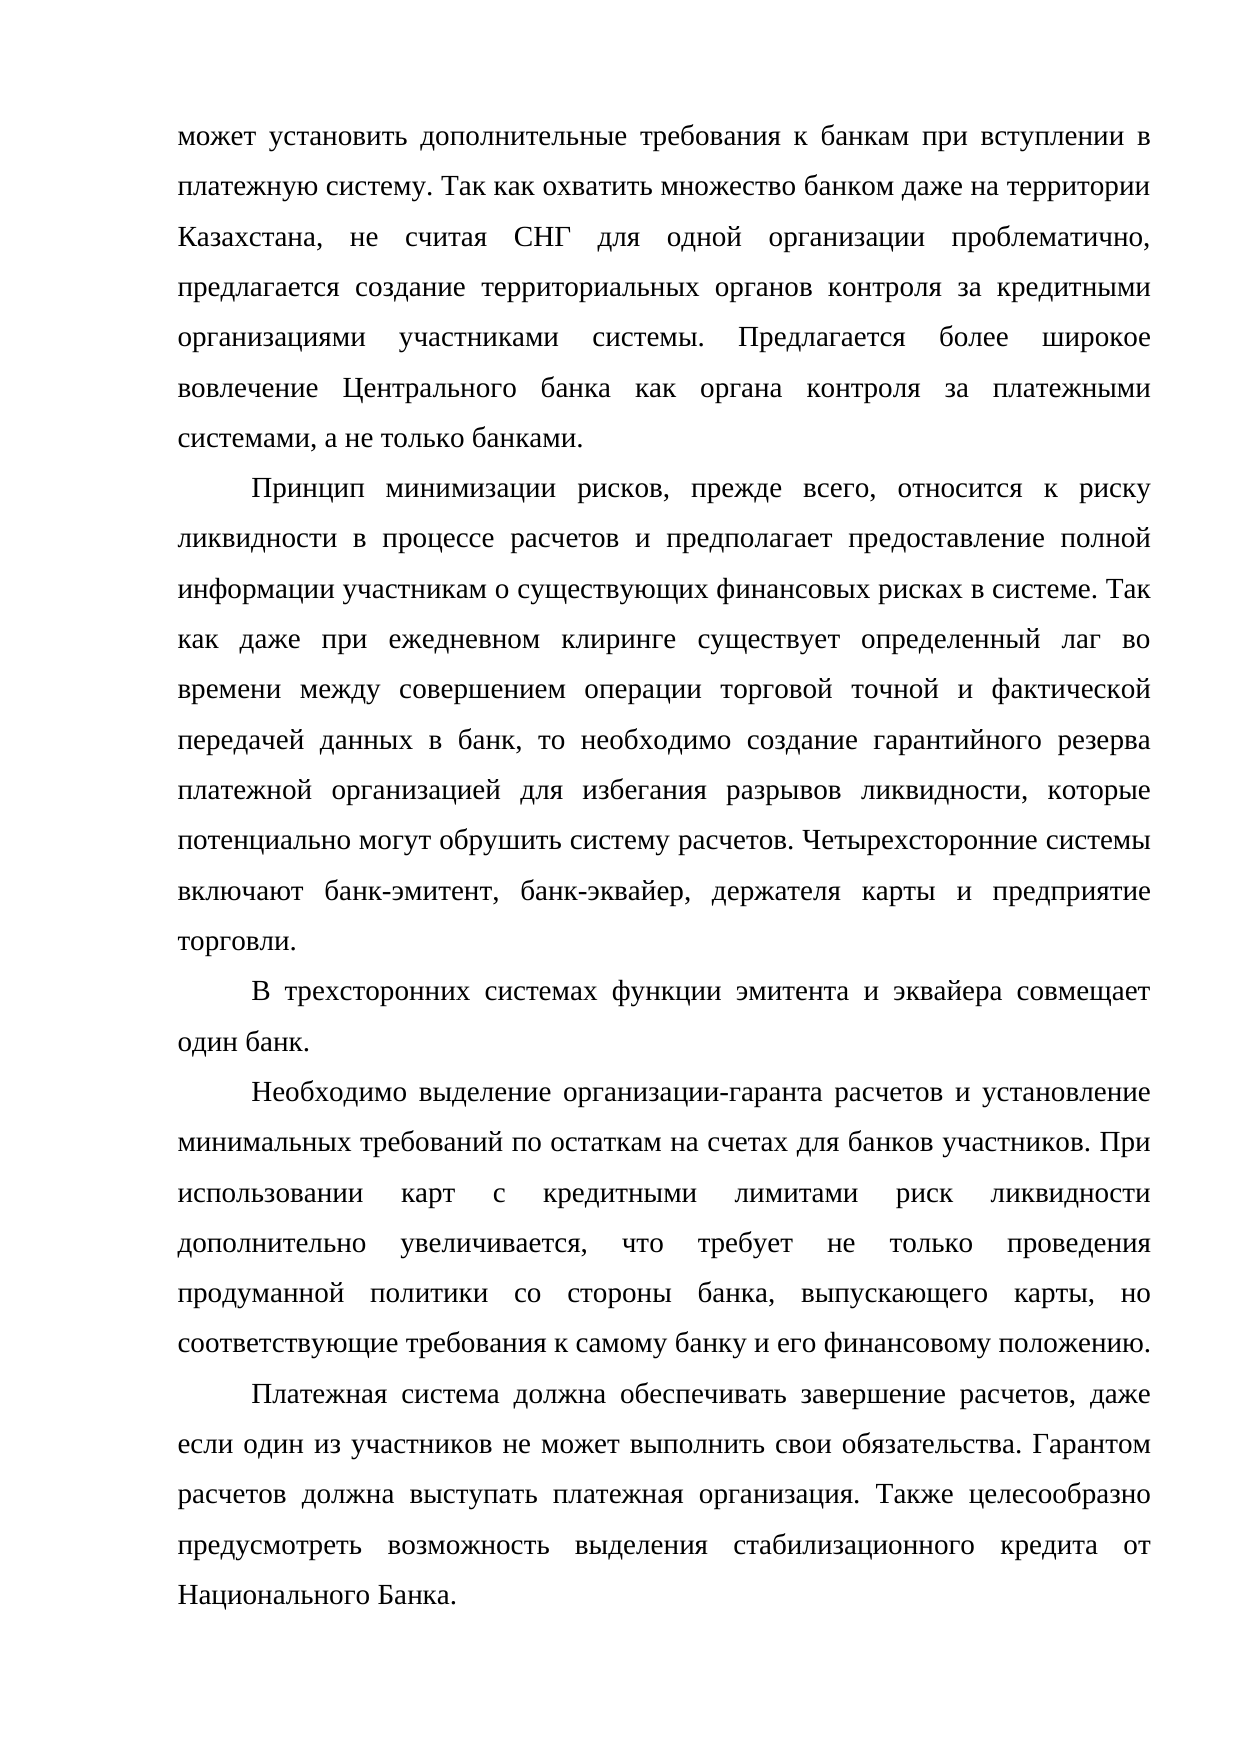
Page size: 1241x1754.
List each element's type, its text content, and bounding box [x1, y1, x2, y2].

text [177, 118, 1152, 453]
text Необходимо выделение организации-гаранта расчетов и установление минимальных требований по остаткам на счетах для банков участников. При использовании карт с кредитными лимитами риск ликвидности дополнительно увеличивается, что требует не только проведения продуманной политики со стороны банка, выпускающего карты, но соответствующие требования к самому банку и его финансовому положению. [177, 1074, 1152, 1359]
text Платежная система должна обеспечивать завершение расчетов, даже если один из участников не может выполнить свои обязательства. Гарантом расчетов должна выступать платежная организация. Также целесообразно предусмотреть возможность выделения стабилизационного кредита от Национального Банка. [177, 1376, 1152, 1611]
text Принцип минимизации рисков, прежде всего, относится к риску ликвидности в процессе расчетов и предполагает предоставление полной информации участникам о существующих финансовых рисках в системе. Так как даже при ежедневном клиринге существует определенный лаг во времени между совершением операции торговой точной и фактической передачей данных в банк, то необходимо создание гарантийного резерва платежной организацией для избегания разрывов ликвидности, которые потенциально могут обрушить систему расчетов. Четырехсторонние системы включают банк-эмитент, банк-эквайер, держателя карты и предприятие торговли. [177, 470, 1152, 957]
text В трехсторонних системах функции эмитента и эквайера совмещает один банк. [177, 973, 1152, 1057]
